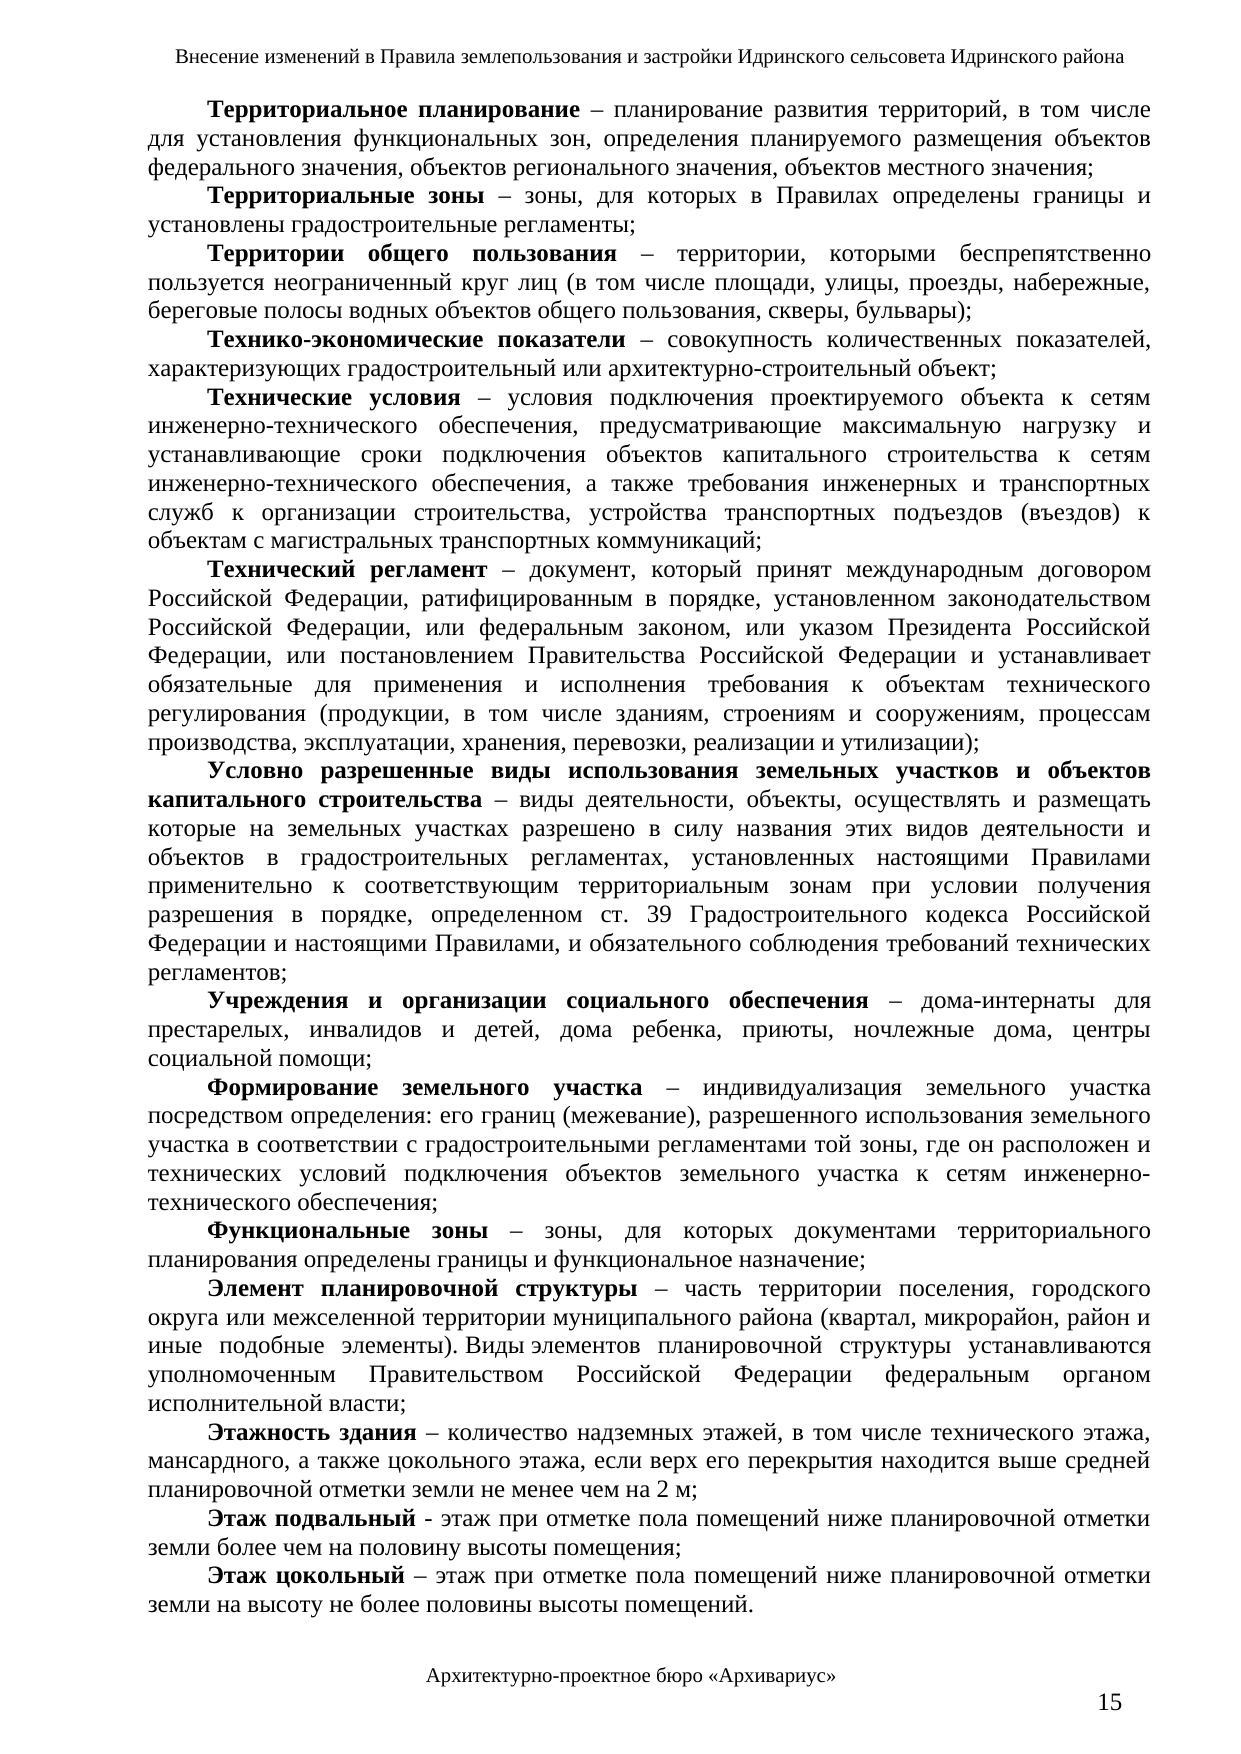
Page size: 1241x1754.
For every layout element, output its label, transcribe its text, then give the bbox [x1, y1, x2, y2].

text Функциональные зоны – зоны, для которых документами территориального планирования определены границы и функциональное назначение; [148, 1215, 1152, 1273]
text Формирование земельного участка – индивидуализация земельного участка посредством определения: его границ (межевание), разрешенного использования земельного участка в соответствии с градостроительными регламентами той зоны, где он расположен и технических условий подключения объектов земельного участка к сетям инженерно-технического обеспечения; [148, 1072, 1152, 1215]
text Территории общего пользования – территории, которыми беспрепятственно пользуется неограниченный круг лиц (в том числе площади, улицы, проезды, набережные, береговые полосы водных объектов общего пользования, скверы, бульвары); [148, 238, 1152, 324]
text Этаж цокольный – этаж при отметке пола помещений ниже планировочной отметки земли на высоту не более половины высоты помещений. [148, 1560, 1152, 1618]
text Условно разрешенные виды использования земельных участков и объектов капитального строительства – виды деятельности, объекты, осуществлять и размещать которые на земельных участках разрешено в силу названия этих видов деятельности и объектов в градостроительных регламентах, установленных настоящими Правилами применительно к соответствующим территориальным зонам при условии получения разрешения в порядке, определенном ст. 39 Градостроительного кодекса Российской Федерации и настоящими Правилами, и обязательного соблюдения требований технических регламентов; [148, 755, 1152, 985]
text Этажность здания – количество надземных этажей, в том числе технического этажа, мансардного, а также цокольного этажа, если верх его перекрытия находится выше средней планировочной отметки земли не менее чем на 2 м; [148, 1417, 1152, 1503]
text Технический регламент – документ, который принят международным договором Российской Федерации, ратифицированным в порядке, установленном законодательством Российской Федерации, или федеральным законом, или указом Президента Российской Федерации, или постановлением Правительства Российской Федерации и устанавливает обязательные для применения и исполнения требования к объектам технического регулирования (продукции, в том числе зданиям, строениям и сооружениям, процессам производства, эксплуатации, хранения, перевозки, реализации и утилизации); [148, 554, 1152, 755]
text Этаж подвальный - этаж при отметке пола помещений ниже планировочной отметки земли более чем на половину высоты помещения; [148, 1503, 1152, 1560]
text Элемент планировочной структуры – часть территории поселения, городского округа или межселенной территории муниципального района (квартал, микрорайон, район и иные подобные элементы). Виды элементов планировочной структуры устанавливаются уполномоченным Правительством Российской Федерации федеральным органом исполнительной власти; [148, 1273, 1152, 1417]
text Технико-экономические показатели – совокупность количественных показателей, характеризующих градостроительный или архитектурно-строительный объект; [148, 324, 1152, 382]
text Территориальные зоны – зоны, для которых в Правилах определены границы и установлены градостроительные регламенты; [148, 180, 1152, 238]
text Территориальное планирование – планирование развития территорий, в том числе для установления функциональных зон, определения планируемого размещения объектов федерального значения, объектов регионального значения, объектов местного значения; [148, 94, 1152, 180]
text Учреждения и организации социального обеспечения – дома-интернаты для престарелых, инвалидов и детей, дома ребенка, приюты, ночлежные дома, центры социальной помощи; [148, 985, 1152, 1072]
text Технические условия – условия подключения проектируемого объекта к сетям инженерно-технического обеспечения, предусматривающие максимальную нагрузку и устанавливающие сроки подключения объектов капитального строительства к сетям инженерно-технического обеспечения, а также требования инженерных и транспортных служб к организации строительства, устройства транспортных подъездов (въездов) к объектам с магистральных транспортных коммуникаций; [148, 382, 1152, 554]
